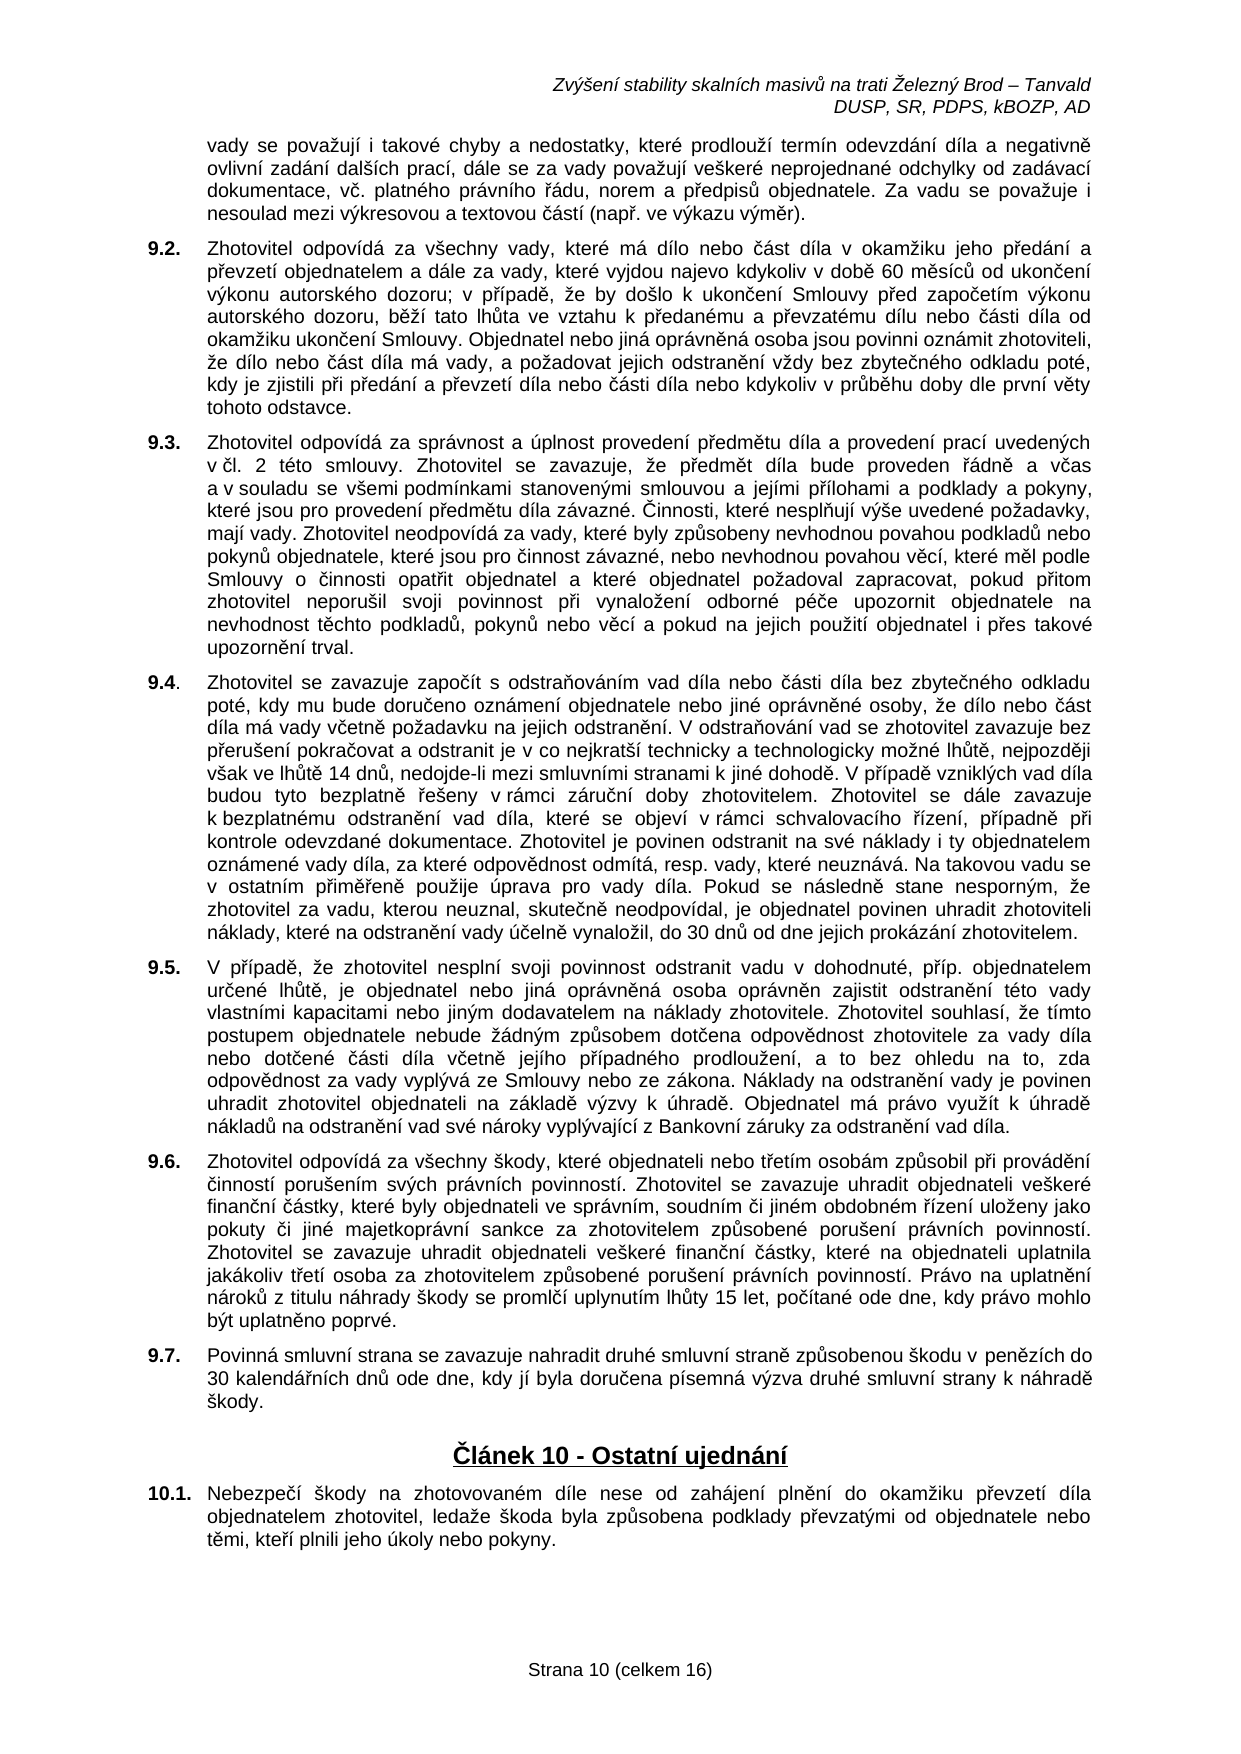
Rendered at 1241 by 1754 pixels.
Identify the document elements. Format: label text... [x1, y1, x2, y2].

text 9.6. Zhotovitel odpovídá za všechny škody, které objednateli nebo třetím osobám způsobil při provádění činností porušením svých právních povinností. Zhotovitel se zavazuje uhradit objednateli veškeré finanční částky, které byly objednateli ve správním, soudním či jiném obdobném řízení uloženy jako pokuty či jiné majetkoprávní sankce za zhotovitelem způsobené porušení právních povinností. Zhotovitel se zavazuje uhradit objednateli veškeré finanční částky, které na objednateli uplatnila jakákoliv třetí osoba za zhotovitelem způsobené porušení právních povinností. Právo na uplatnění nároků z titulu náhrady škody se promlčí uplynutím lhůty 15 let, počítané ode dne, kdy právo mohlo být uplatněno poprvé. [148, 1150, 1092, 1332]
text 9.5. V případě, že zhotovitel nesplní svoji povinnost odstranit vadu v dohodnuté, příp. objednatelem určené lhůtě, je objednatel nebo jiná oprávněná osoba oprávněn zajistit odstranění této vady vlastními kapacitami nebo jiným dodavatelem na náklady zhotovitele. Zhotovitel souhlasí, že tímto postupem objednatele nebude žádným způsobem dotčena odpovědnost zhotovitele za vady díla nebo dotčené části díla včetně jejího případného prodloužení, a to bez ohledu na to, zda odpovědnost za vady vyplývá ze Smlouvy nebo ze zákona. Náklady na odstranění vady je povinen uhradit zhotovitel objednateli na základě výzvy k úhradě. Objednatel má právo využít k úhradě nákladů na odstranění vad své nároky vyplývající z Bankovní záruky za odstranění vad díla. [148, 956, 1092, 1137]
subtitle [148, 134, 1092, 224]
subtitle Článek 10 - Ostatní ujednání [148, 1441, 1092, 1470]
subtitle 9.2. Zhotovitel odpovídá za všechny vady, které má dílo nebo část díla v okamžiku jeho předání a převzetí objednatelem a dále za vady, které vyjdou najevo kdykoliv v době 60 měsíců od ukončení výkonu autorského dozoru; v případě, že by došlo k ukončení Smlouvy před započetím výkonu autorského dozoru, běží tato lhůta ve vztahu k předanému a převzatému dílu nebo části díla od okamžiku ukončení Smlouvy. Objednatel nebo jiná oprávněná osoba jsou povinni oznámit zhotoviteli, že dílo nebo část díla má vady, a požadovat jejich odstranění vždy bez zbytečného odkladu poté, kdy je zjistili při předání a převzetí díla nebo části díla nebo kdykoliv v průběhu doby dle první věty tohoto odstavce. [148, 237, 1092, 419]
text 10.1. Nebezpečí škody na zhotovovaném díle nese od zahájení plnění do okamžiku převzetí díla objednatelem zhotovitel, ledaže škoda byla způsobena podklady převzatými od objednatele nebo těmi, kteří plnili jeho úkoly nebo pokyny. [148, 1482, 1092, 1550]
text 9.4. Zhotovitel se zavazuje započít s odstraňováním vad díla nebo části díla bez zbytečného odkladu poté, kdy mu bude doručeno oznámení objednatele nebo jiné oprávněné osoby, že dílo nebo část díla má vady včetně požadavku na jejich odstranění. V odstraňování vad se zhotovitel zavazuje bez přerušení pokračovat a odstranit je v co nejkratší technicky a technologicky možné lhůtě, nejpozději však ve lhůtě 14 dnů, nedojde-li mezi smluvními stranami k jiné dohodě. V případě vzniklých vad díla budou tyto bezplatně řešeny v rámci záruční doby zhotovitelem. Zhotovitel se dále zavazuje k bezplatnému odstranění vad díla, které se objeví v rámci schvalovacího řízení, případně při kontrole odevzdané dokumentace. Zhotovitel je povinen odstranit na své náklady i ty objednatelem oznámené vady díla, za které odpovědnost odmítá, resp. vady, které neuznává. Na takovou vadu se v ostatním přiměřeně použije úprava pro vady díla. Pokud se následně stane nesporným, že zhotovitel za vadu, kterou neuznal, skutečně neodpovídal, je objednatel povinen uhradit zhotoviteli náklady, které na odstranění vady účelně vynaložil, do 30 dnů od dne jejich prokázání zhotovitelem. [148, 671, 1092, 943]
text 9.7. Povinná smluvní strana se zavazuje nahradit druhé smluvní straně způsobenou škodu v penězích do 30 kalendářních dnů ode dne, kdy jí byla doručena písemná výzva druhé smluvní strany k náhradě škody. [148, 1344, 1092, 1412]
subtitle 9.3. Zhotovitel odpovídá za správnost a úplnost provedení předmětu díla a provedení prací uvedených v čl. 2 této smlouvy. Zhotovitel se zavazuje, že předmět díla bude proveden řádně a včas a v souladu se všemi podmínkami stanovenými smlouvou a jejími přílohami a podklady a pokyny, které jsou pro provedení předmětu díla závazné. Činnosti, které nesplňují výše uvedené požadavky, mají vady. Zhotovitel neodpovídá za vady, které byly způsobeny nevhodnou povahou podkladů nebo pokynů objednatele, které jsou pro činnost závazné, nebo nevhodnou povahou věcí, které měl podle Smlouvy o činnosti opatřit objednatel a které objednatel požadoval zapracovat, pokud přitom zhotovitel neporušil svoji povinnost při vynaložení odborné péče upozornit objednatele na nevhodnost těchto podkladů, pokynů nebo věcí a pokud na jejich použití objednatel i přes takové upozornění trval. [148, 431, 1092, 658]
